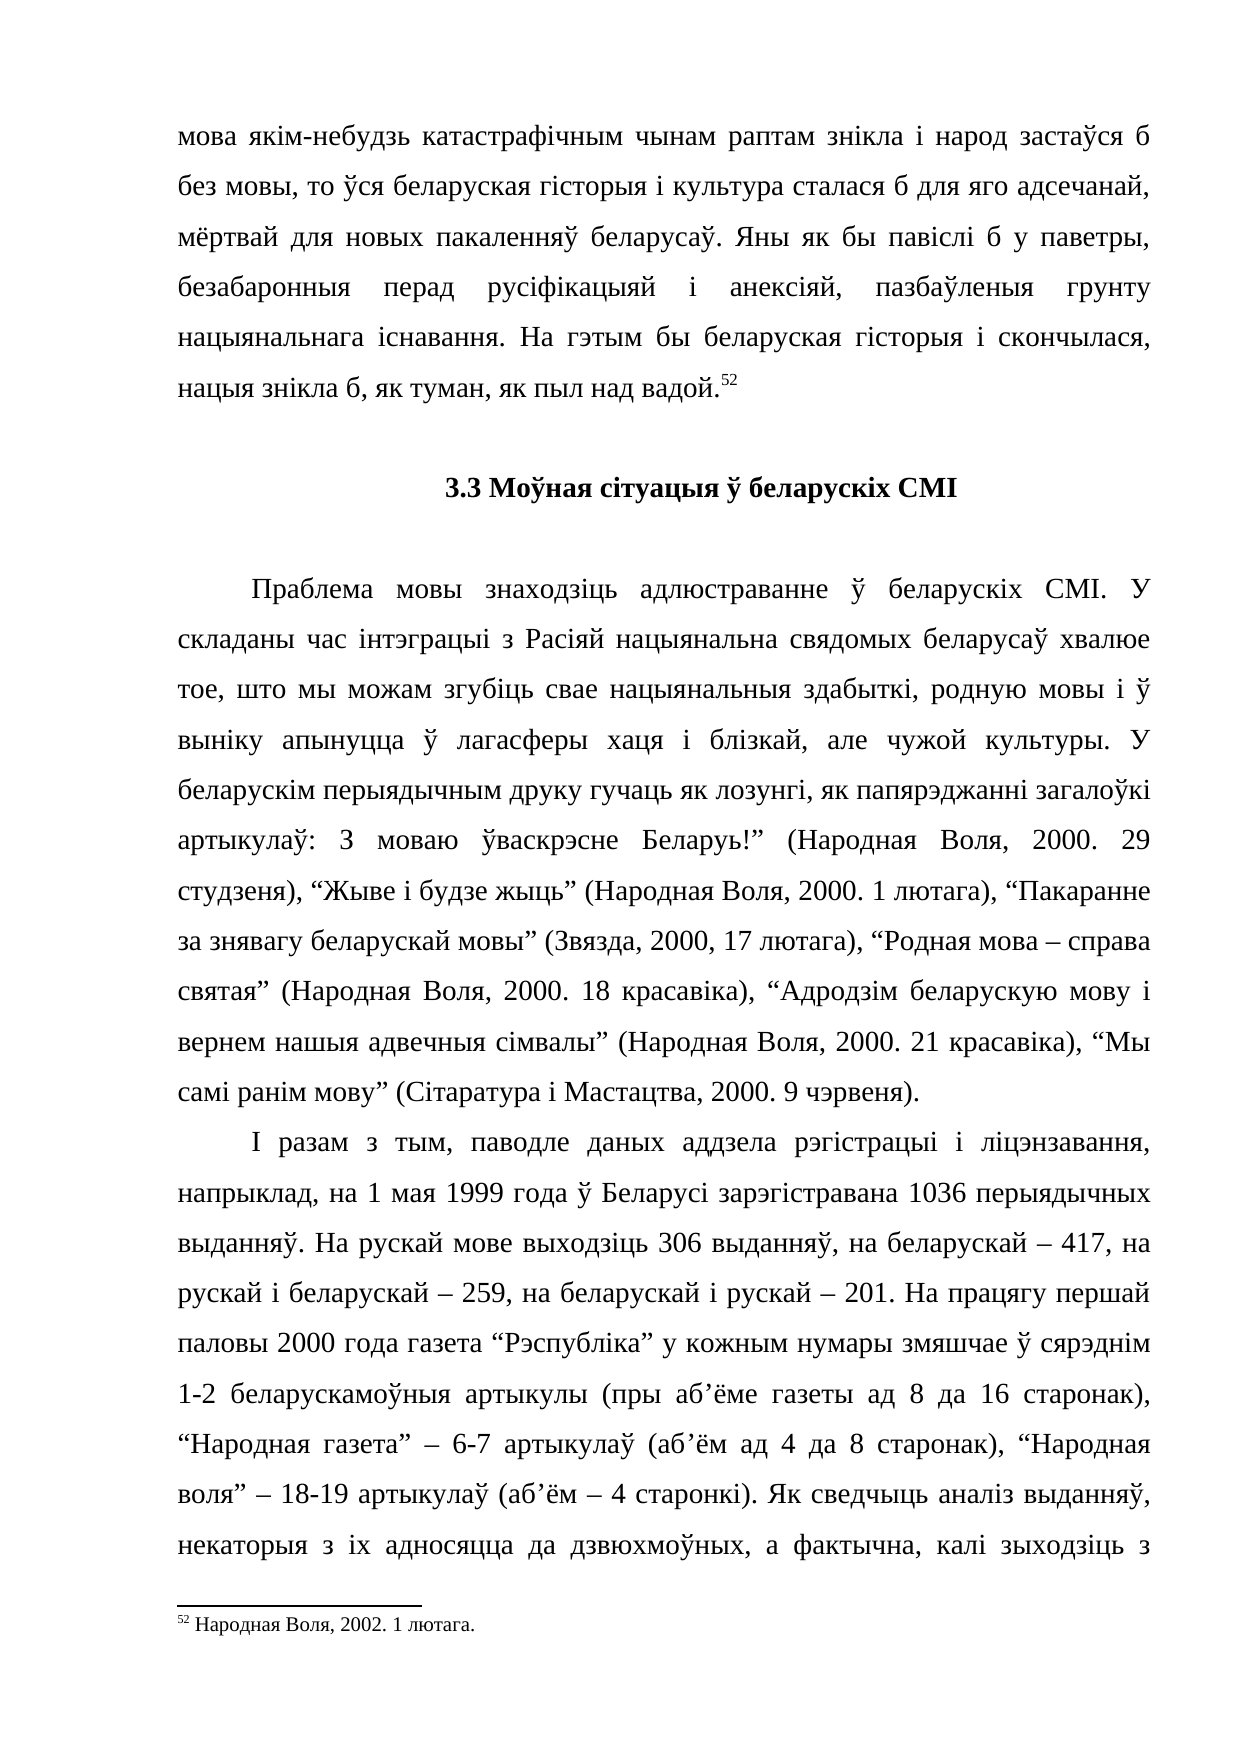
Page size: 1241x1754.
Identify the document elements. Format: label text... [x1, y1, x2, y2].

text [177, 1124, 1152, 1560]
text 3.3 Моўная сітуацыя ў беларускіх СМІ [177, 470, 1152, 504]
text Праблема мовы знаходзіць адлюстраванне ў беларускіх СМІ. У складаны час інтэграцыі з Расіяй нацыянальна свядомых беларусаў хвалюе тое, што мы можам згубіць свае нацыянальныя здабыткі, родную мовы і ў выніку апынуцца ў лагасферы хаця і блізкай, але чужой культуры. У беларускім перыядычным друку гучаць як лозунгі, як папярэджанні загалоўкі артыкулаў: З моваю ўваскрэсне Беларуь!” (Народная Воля, 2000. 29 студзеня), “Жыве і будзе жыць” (Народная Воля, 2000. 1 лютага), “Пакаранне за знявагу беларускай мовы” (Звязда, 2000, 17 лютага), “Родная мова – справа святая” (Народная Воля, 2000. 18 красавіка), “Адродзім беларускую мову і вернем нашыя адвечныя сімвалы” (Народная Воля, 2000. 21 красавіка), “Мы самі ранім мову” (Сітаратура і Мастацтва, 2000. 9 чэрвеня). [177, 571, 1152, 1108]
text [177, 118, 1152, 403]
